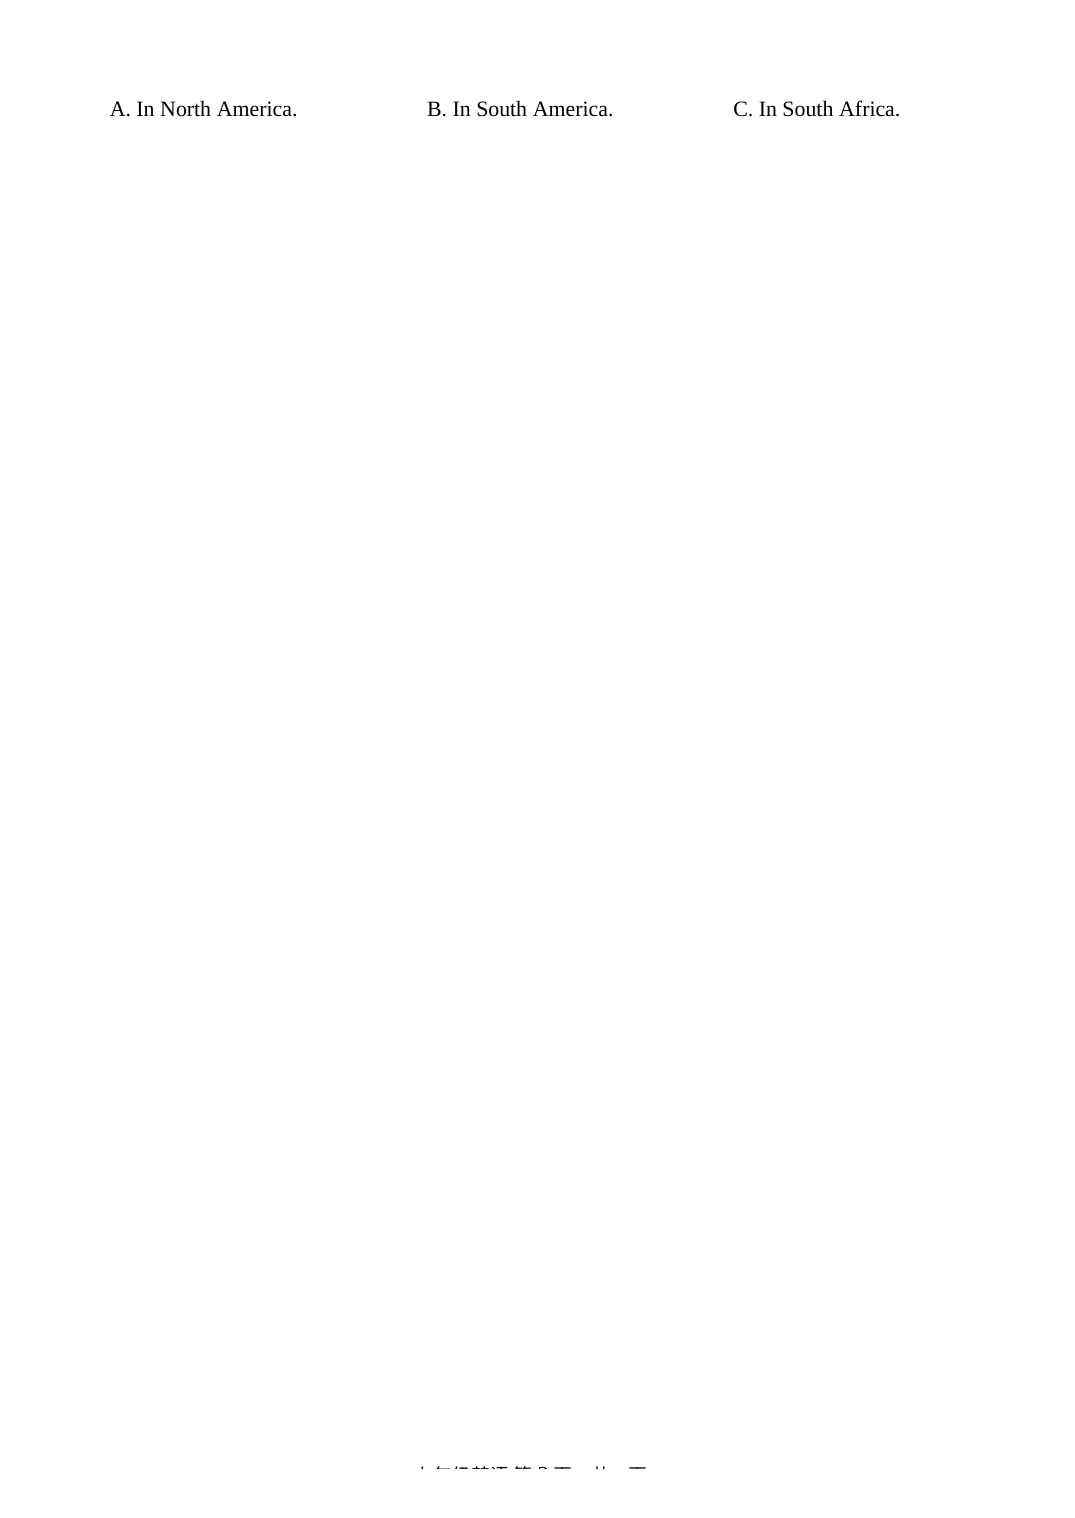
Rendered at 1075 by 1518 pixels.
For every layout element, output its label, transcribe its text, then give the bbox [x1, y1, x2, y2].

text A. In North America. B. In South America. C. In South Africa. [109, 96, 1021, 121]
